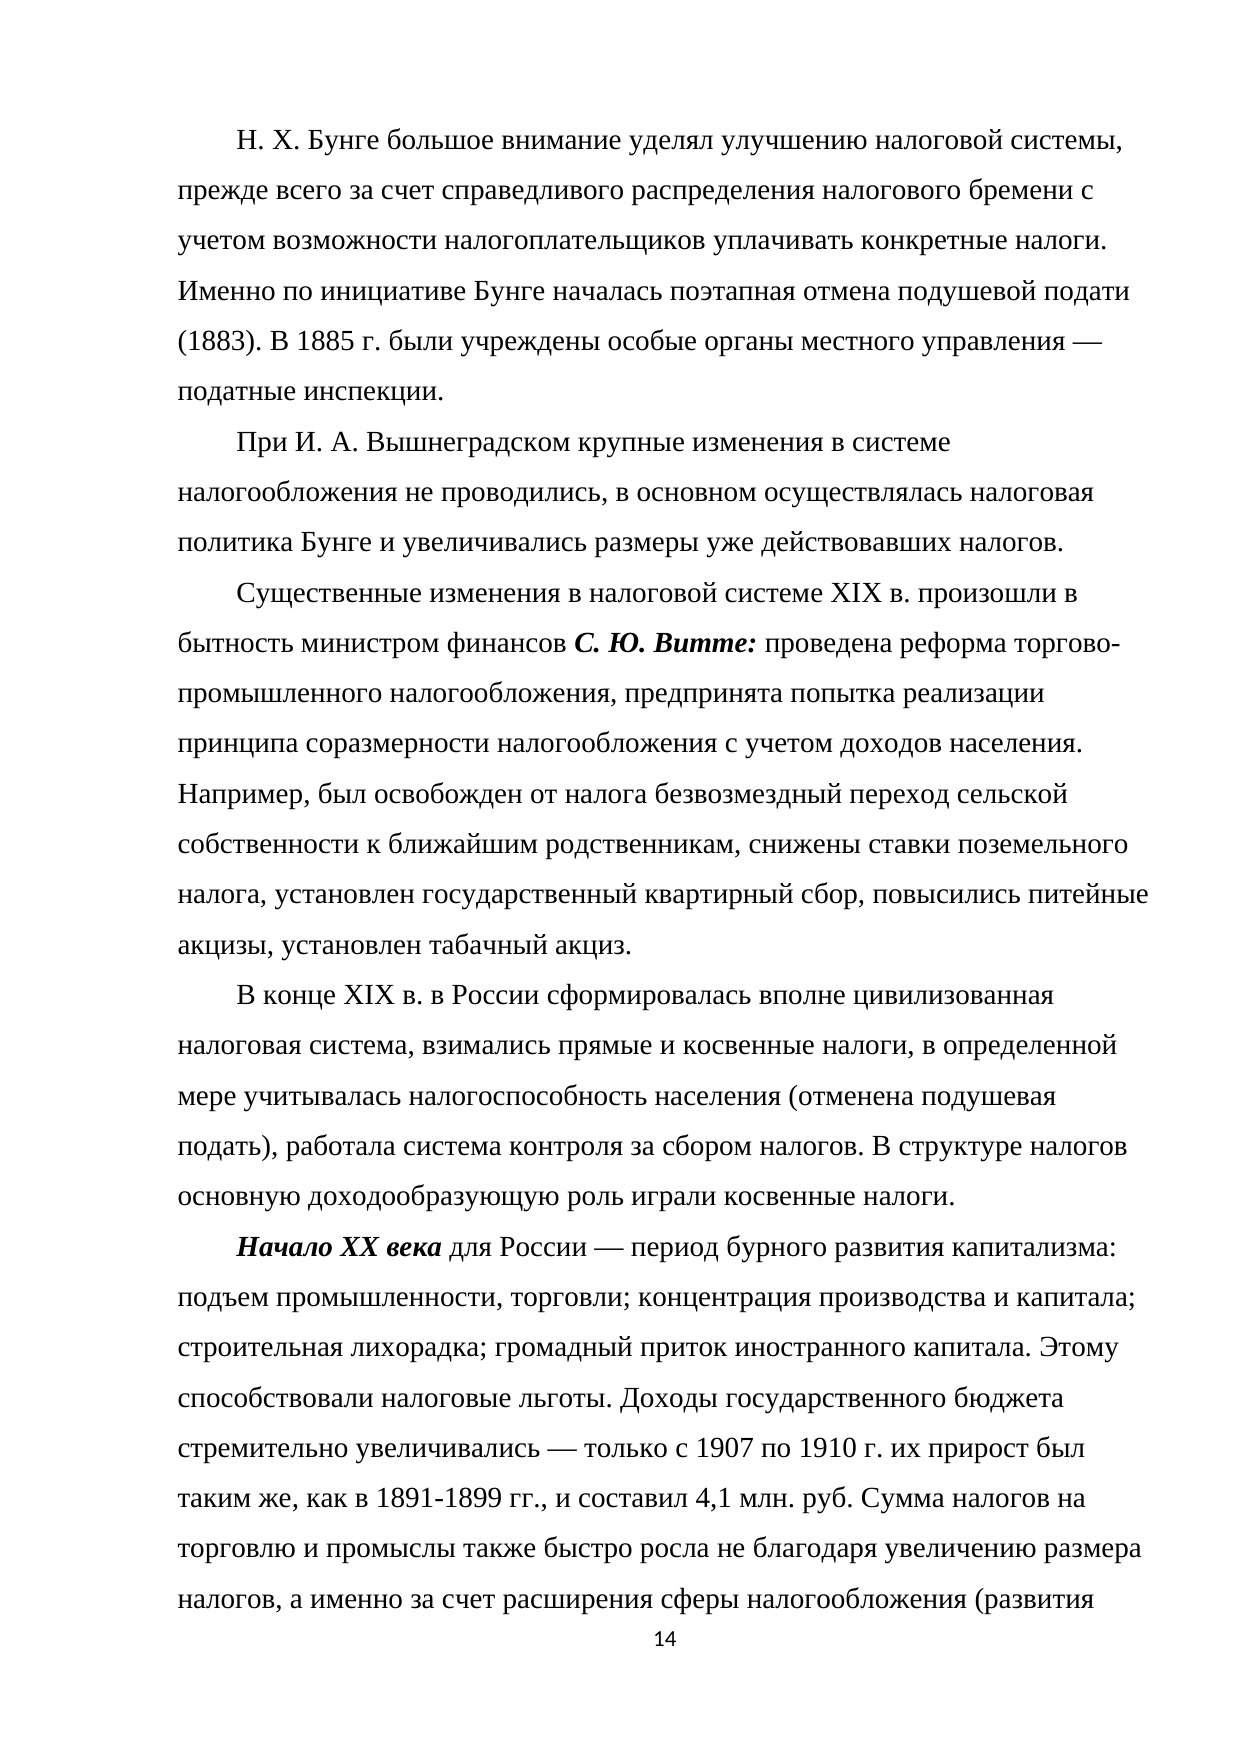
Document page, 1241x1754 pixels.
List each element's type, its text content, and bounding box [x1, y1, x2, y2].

text Существенные изменения в налоговой системе XIX в. произошли в бытность министром финансов С. Ю. Витте: проведена реформа торгово-промышленного налогообложения, предпринята попытка реализации принципа соразмерности налогообложения с учетом доходов населения. Например, был освобожден от налога безвозмездный переход сельской собственности к ближайшим родственникам, снижены ставки поземельного налога, установлен государственный квартирный сбор, повысились питейные акцизы, установлен табачный акциз. [177, 575, 1152, 960]
text Н. X. Бунге большое внимание уделял улучшению налоговой системы, прежде всего за счет справедливого распределения налогового бремени с учетом возможности налогоплательщиков уплачивать конкретные налоги. Именно по инициативе Бунге началась поэтапная отмена подушевой подати (1883). В 1885 г. были учреждены особые органы местного управления — податные инспекции. [177, 122, 1152, 407]
text В конце XIX в. в России сформировалась вполне цивилизованная налоговая система, взимались прямые и косвенные налоги, в определенной мере учитывалась налогоспособность населения (отменена подушевая подать), работала система контроля за сбором налогов. В структуре налогов основную доходообразующую роль играли косвенные налоги. [177, 977, 1152, 1212]
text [177, 1229, 1152, 1614]
text При И. А. Вышнеградском крупные изменения в системе налогообложения не проводились, в основном осуществлялась налоговая политика Бунге и увеличивались размеры уже действовавших налогов. [177, 424, 1152, 558]
